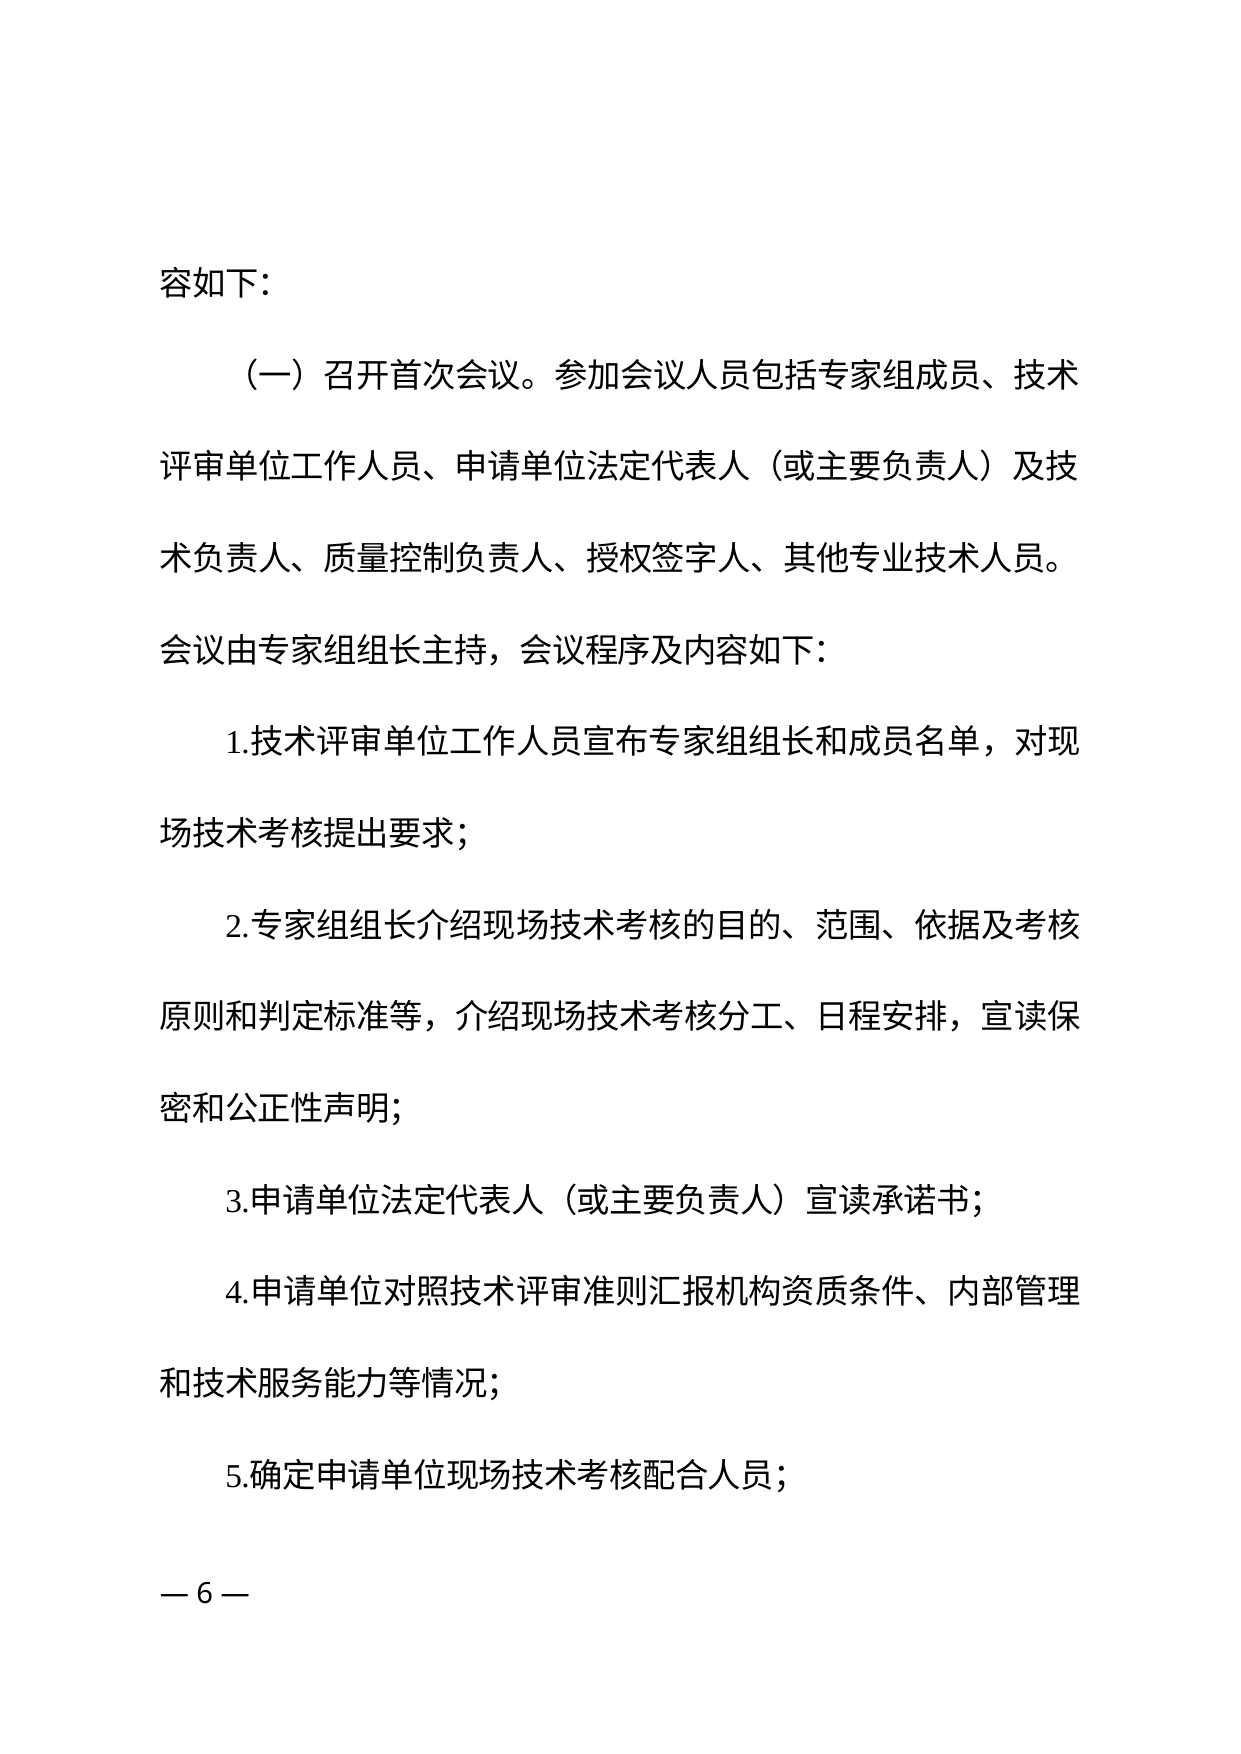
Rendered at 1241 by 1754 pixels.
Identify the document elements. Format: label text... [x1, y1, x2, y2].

text 2.专家组组长介绍现场技术考核的目的、范围、依据及考核原则和判定标准等，介绍现场技术考核分工、日程安排，宣读保密和公正性声明； [159, 877, 1081, 1152]
text 1.技术评审单位工作人员宣布专家组组长和成员名单，对现场技术考核提出要求； [159, 694, 1081, 877]
text （一）召开首次会议。参加会议人员包括专家组成员、技术评审单位工作人员、申请单位法定代表人（或主要负责人）及技术负责人、质量控制负责人、授权签字人、其他专业技术人员。会议由专家组组长主持，会议程序及内容如下： [159, 327, 1081, 694]
text 4.申请单位对照技术评审准则汇报机构资质条件、内部管理和技术服务能力等情况； [159, 1244, 1081, 1427]
text 3.申请单位法定代表人（或主要负责人）宣读承诺书； [159, 1152, 1081, 1244]
text 5.确定申请单位现场技术考核配合人员； [159, 1427, 1081, 1519]
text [159, 235, 1081, 327]
